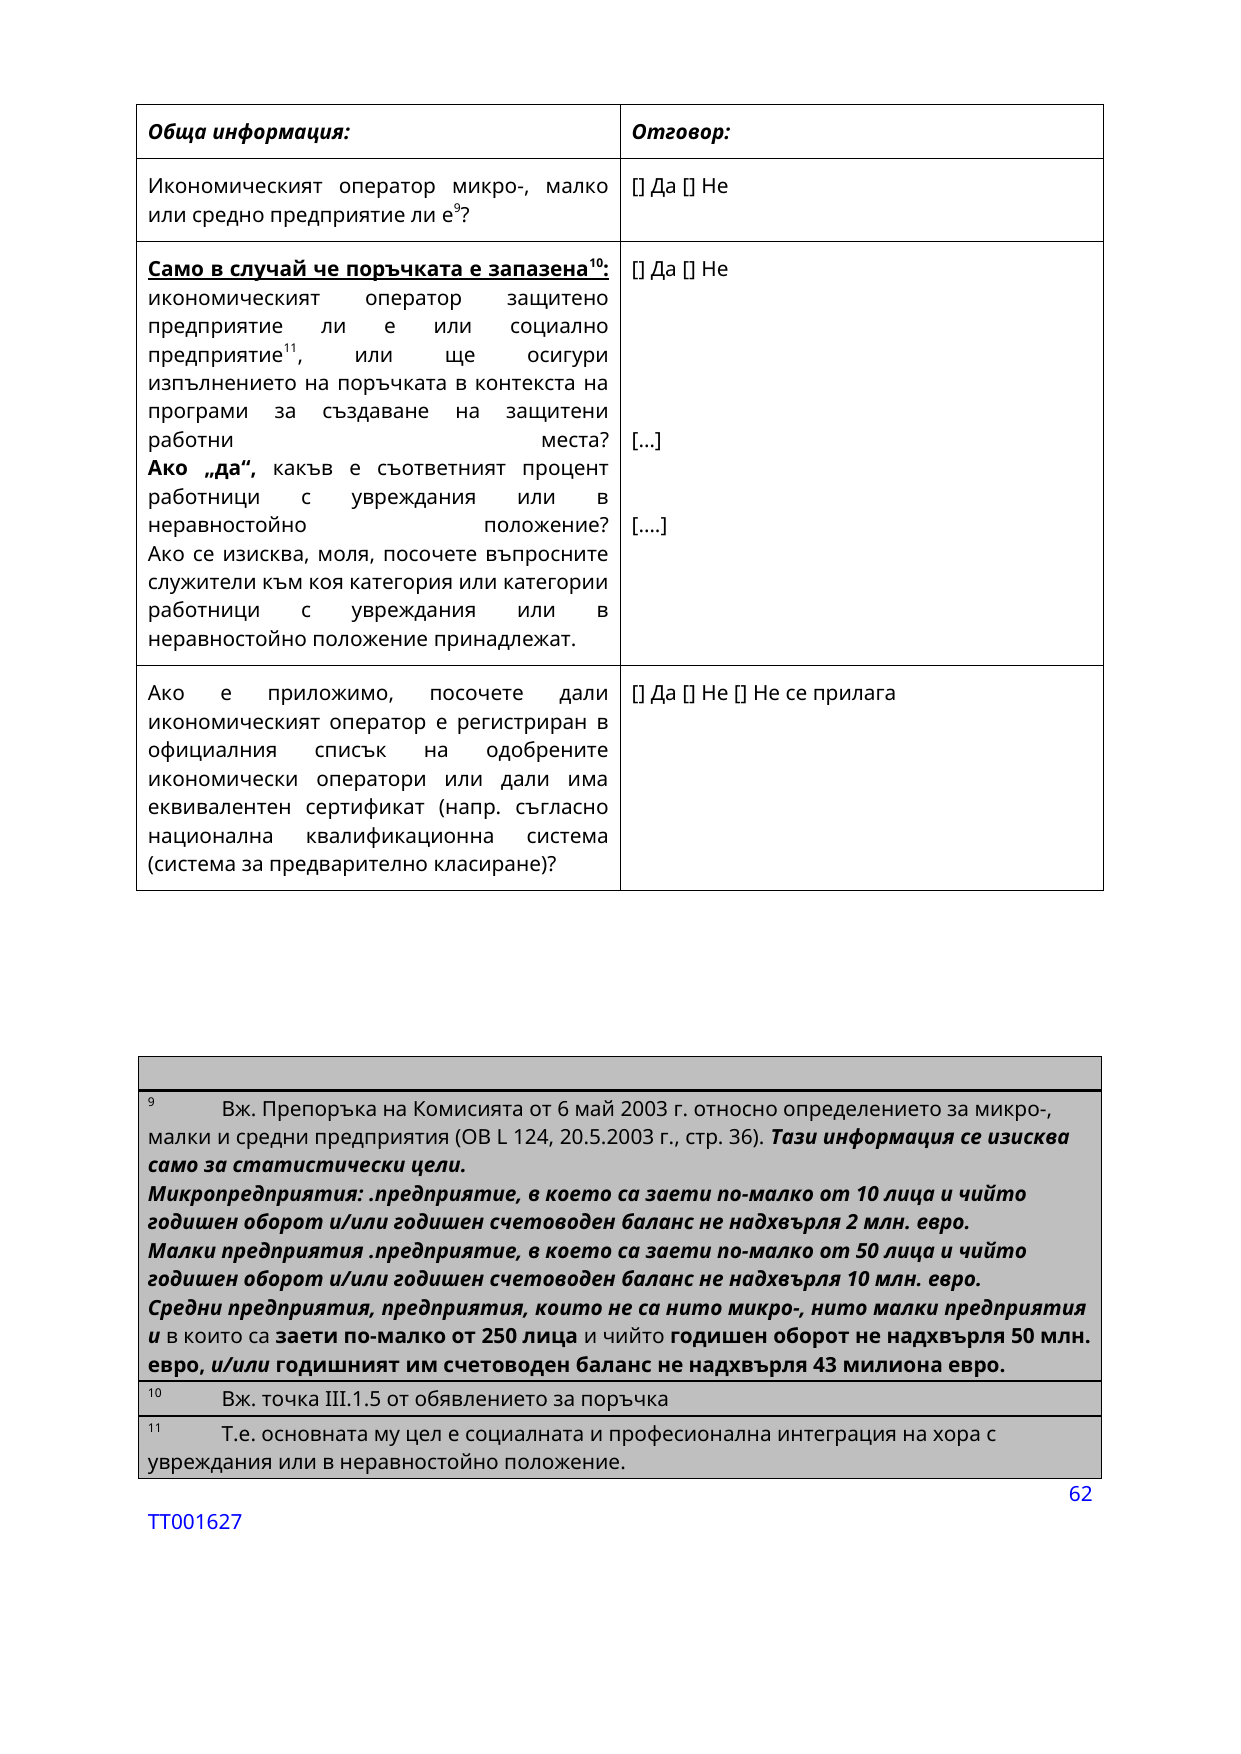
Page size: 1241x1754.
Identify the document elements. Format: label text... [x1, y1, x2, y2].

table_cell Икономическият оператор микро-, малко или средно предприятие ли е? [137, 159, 620, 241]
table_cell [] Да [] Не […] [….] [621, 242, 1103, 665]
table_cell Ако е приложимо, посочете дали икономическият оператор е регистриран в официалния списък на одобрените икономически оператори или дали има еквивалентен сертификат (напр. съгласно национална квалификационна система (система за предварително класиране)? [137, 666, 620, 890]
table_cell [] Да [] Не [621, 159, 1103, 241]
table_cell Само в случай че поръчката е запазена: икономическият оператор защитено предприятие ли е или социално предприятие, или ще осигури изпълнението на поръчката в контекста на програми за създаване на защитени работни места? Ако „да“, какъв е съответният процент работници с увреждания или в неравностойно положение? Ако се изисква, моля, посочете въпросните служители към коя категория или категории работници с увреждания или в неравностойно положение принадлежат. [137, 242, 620, 665]
table_cell [] Да [] Не [] Не се прилага [621, 666, 1103, 890]
table_cell Отговор: [621, 105, 1103, 158]
table_cell Обща информация: [137, 105, 620, 158]
